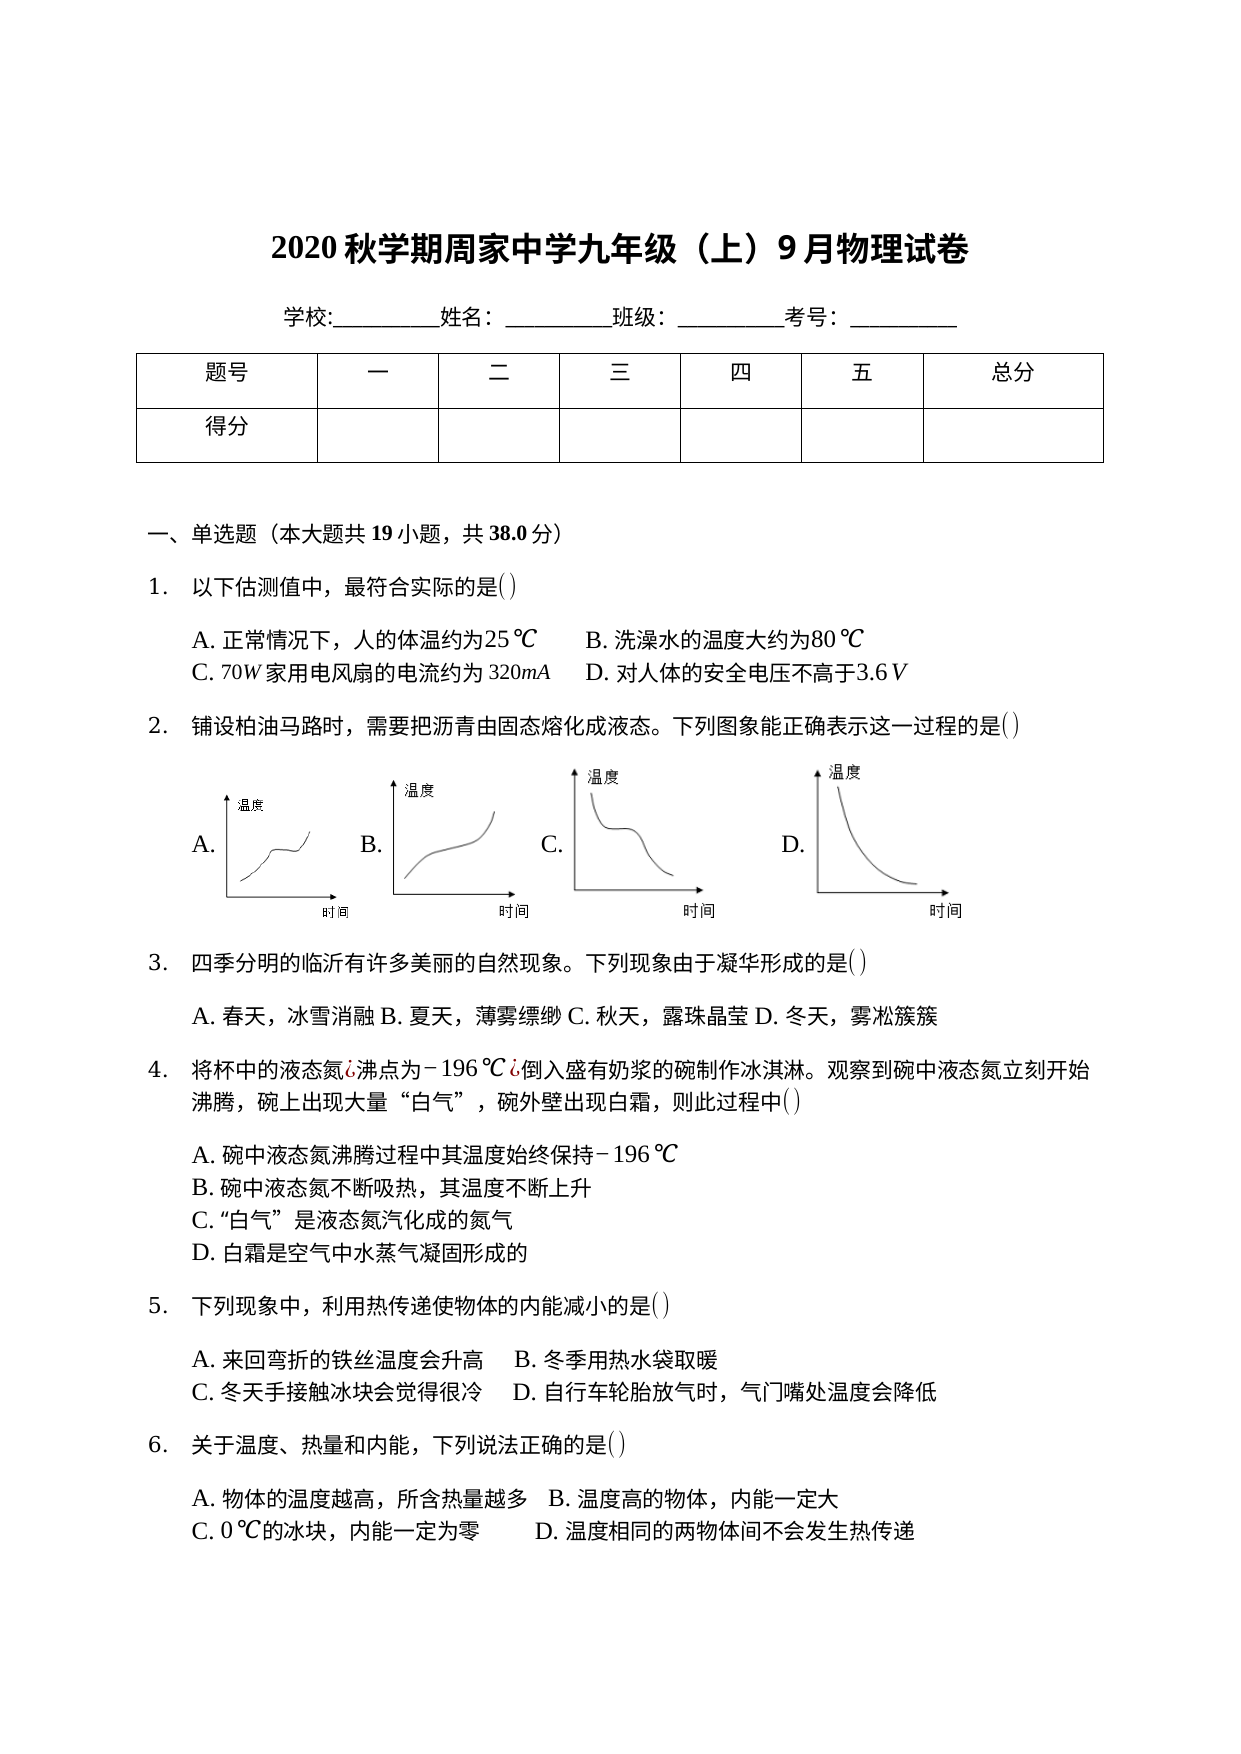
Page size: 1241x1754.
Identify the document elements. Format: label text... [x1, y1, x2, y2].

picture [221, 792, 348, 918]
list 铺设柏油马路时，需要把沥青由固态熔化成液态。下列图象能正确表示这一过程的是 [148, 709, 1092, 741]
list 以下估测值中，最符合实际的是 [148, 570, 1092, 602]
picture [811, 762, 961, 918]
table_header 一 [318, 354, 438, 408]
picture [569, 766, 714, 918]
list A. 物体的温度越高，所含热量越多 B. 温度高的物体，内能一定大 C. 的冰块，内能一定为零 D. 温度相同的两物体间不会发生热传递 [191, 1481, 1092, 1546]
list A. 春天，冰雪消融 B. 夏天，薄雾缥缈 C. 秋天，露珠晶莹 D. 冬天，雾凇簇簇 [191, 999, 1092, 1031]
list 四季分明的临沂有许多美丽的自然现象。下列现象由于凝华形成的是 [148, 946, 1092, 978]
table_header 二 [439, 354, 559, 408]
list A. 正常情况下，人的体温约为 B. 洗澡水的温度大约为 C. 70W家用电风扇的电流约为320mA D. 对人体的安全电压不高于 [191, 623, 1092, 688]
table_cell [924, 409, 1103, 462]
text 学校:___________姓名：___________班级：___________考号：___________ [148, 300, 1092, 332]
table_cell 得分 [137, 409, 317, 462]
table_cell [681, 409, 801, 462]
table_header 三 [560, 354, 680, 408]
picture [388, 778, 528, 918]
table_header 总分 [924, 354, 1103, 408]
list 下列现象中，利用热传递使物体的内能减小的是 [148, 1289, 1092, 1321]
table_header 五 [802, 354, 923, 408]
list 一、单选题（本大题共19小题，共38.0分） [148, 516, 1092, 549]
table_cell [439, 409, 559, 462]
list A. 来回弯折的铁丝温度会升高 B. 冬季用热水袋取暖 C. 冬天手接触冰块会觉得很冷 D. 自行车轮胎放气时，气门嘴处温度会降低 [191, 1342, 1092, 1407]
list 关于温度、热量和内能，下列说法正确的是 [148, 1428, 1092, 1461]
table_cell [802, 409, 923, 462]
table_cell [560, 409, 680, 462]
list 将杯中的液态氮沸点为倒入盛有奶浆的碗制作冰淇淋。观察到碗中液态氮立刻开始沸腾，碗上出现大量“白气”，碗外壁出现白霜，则此过程中 [148, 1052, 1092, 1117]
list A. 碗中液态氮沸腾过程中其温度始终保持 B. 碗中液态氮不断吸热，其温度不断上升 C. “白气”是液态氮汽化成的氮气 D. 白霜是空气中水蒸气凝固形成的 [191, 1138, 1092, 1268]
table_header 题号 [137, 354, 317, 408]
table_header 四 [681, 354, 801, 408]
text 2020秋学期周家中学九年级（上）9月物理试卷 [148, 214, 1092, 279]
table_cell [318, 409, 438, 462]
